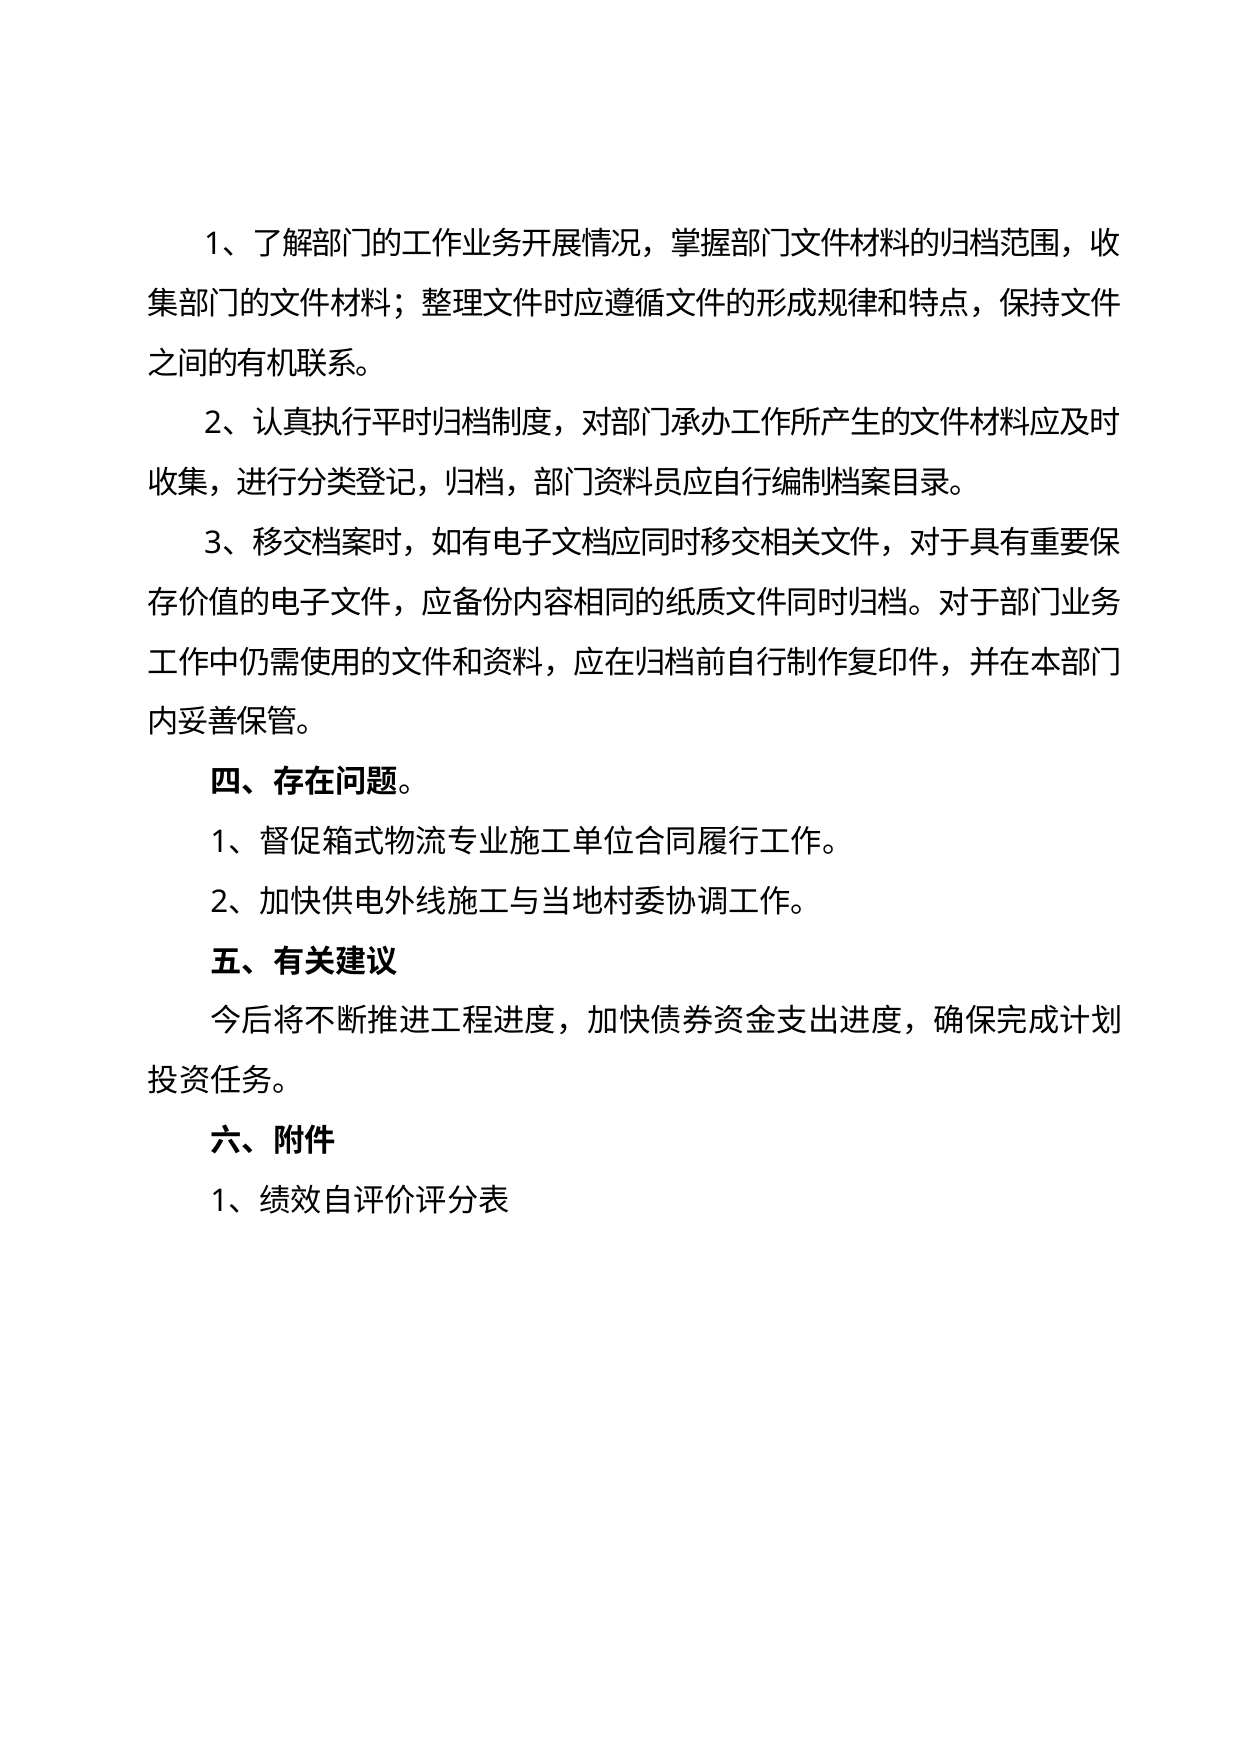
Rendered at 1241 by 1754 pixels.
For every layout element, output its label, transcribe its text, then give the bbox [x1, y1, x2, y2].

text 五、有关建议 [148, 924, 1122, 984]
text 1、了解部门的工作业务开展情况，掌握部门文件材料的归档范围，收集部门的文件材料；整理文件时应遵循文件的形成规律和特点，保持文件之间的有机联系。 [148, 207, 1122, 386]
text 2、加快供电外线施工与当地村委协调工作。 [148, 864, 1122, 924]
list 附件 [148, 1103, 1122, 1163]
text 1、督促箱式物流专业施工单位合同履行工作。 [148, 804, 1122, 864]
text 四、存在问题。 [148, 745, 1122, 804]
text 3、移交档案时，如有电子文档应同时移交相关文件，对于具有重要保存价值的电子文件，应备份内容相同的纸质文件同时归档。对于部门业务工作中仍需使用的文件和资料，应在归档前自行制作复印件，并在本部门内妥善保管。 [148, 506, 1122, 745]
text 今后将不断推进工程进度，加快债券资金支出进度，确保完成计划投资任务。 [148, 984, 1122, 1103]
text 2、认真执行平时归档制度，对部门承办工作所产生的文件材料应及时收集，进行分类登记，归档，部门资料员应自行编制档案目录。 [148, 386, 1122, 506]
text 1、绩效自评价评分表 [148, 1163, 1122, 1223]
